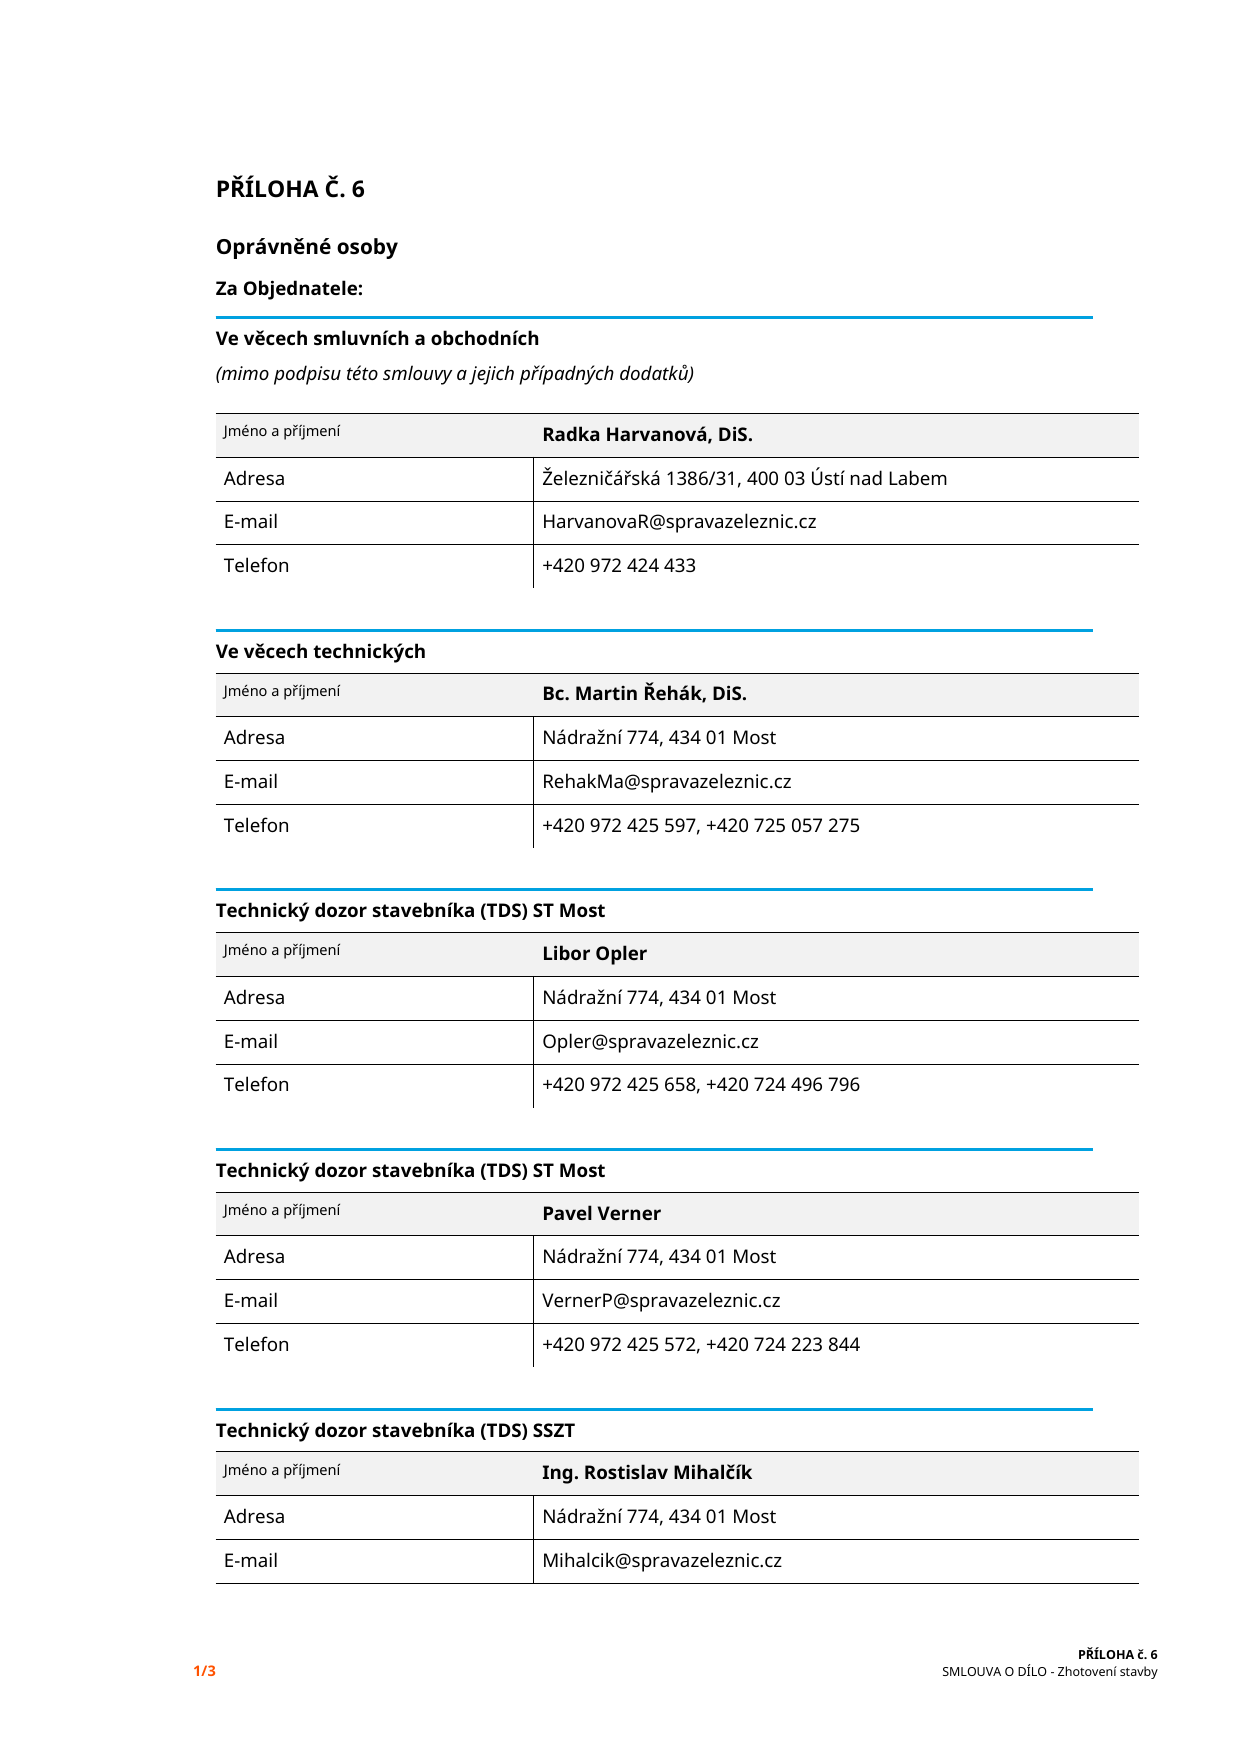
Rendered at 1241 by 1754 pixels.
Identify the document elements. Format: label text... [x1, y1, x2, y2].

text Technický dozor stavebníka (TDS) SSZT [216, 1411, 1093, 1442]
table_header Pavel Verner [534, 1193, 1139, 1235]
table_cell Adresa [216, 717, 533, 760]
text Za Objednatele: [216, 276, 1093, 301]
table_cell Adresa [216, 977, 533, 1020]
text Příloha č. 6 [216, 172, 1093, 204]
table_cell Opler@spravazeleznic.cz [534, 1021, 1139, 1063]
table_cell Nádražní 774, 434 01 Most [534, 1496, 1139, 1539]
table_cell Nádražní 774, 434 01 Most [534, 1236, 1139, 1279]
table_cell RehakMa@spravazeleznic.cz [534, 761, 1139, 804]
table_cell Adresa [216, 1236, 533, 1279]
table_cell Telefon [216, 1065, 533, 1107]
text Technický dozor stavebníka (TDS) ST Most [216, 891, 1093, 923]
table_cell HarvanovaR@spravazeleznic.cz [534, 502, 1139, 544]
table_header Jméno a příjmení [216, 414, 534, 457]
table_cell +420 972 424 433 [534, 545, 1139, 588]
table_header Jméno a příjmení [216, 933, 534, 976]
table_cell +420 972 425 572, +420 724 223 844 [534, 1324, 1139, 1367]
table_cell +420 972 425 597, +420 725 057 275 [534, 805, 1139, 848]
text Oprávněné osoby [216, 232, 1093, 260]
table_cell +420 972 425 658, +420 724 496 796 [534, 1065, 1139, 1107]
table_header Jméno a příjmení [216, 1193, 534, 1235]
table_cell E-mail [216, 502, 533, 544]
table_cell E-mail [216, 1540, 533, 1583]
table_header Radka Harvanová, DiS. [534, 414, 1139, 457]
table_cell E-mail [216, 761, 533, 804]
text Technický dozor stavebníka (TDS) ST Most [216, 1151, 1093, 1183]
text Ve věcech smluvních a obchodních [216, 319, 1093, 351]
text (mimo podpisu této smlouvy a jejich případných dodatků) [216, 360, 1093, 385]
table_header Ing. Rostislav Mihalčík [534, 1452, 1139, 1495]
table_cell Nádražní 774, 434 01 Most [534, 977, 1139, 1020]
table_cell Telefon [216, 545, 533, 588]
table_cell E-mail [216, 1021, 533, 1063]
text Ve věcech technických [216, 632, 1093, 664]
table_cell Mihalcik@spravazeleznic.cz [534, 1540, 1139, 1583]
table_cell Adresa [216, 458, 533, 501]
table_header Jméno a příjmení [216, 674, 534, 716]
table_header Jméno a příjmení [216, 1452, 534, 1495]
table_header Bc. Martin Řehák, DiS. [534, 674, 1139, 716]
table_cell Adresa [216, 1496, 533, 1539]
table_header Libor Opler [534, 933, 1139, 976]
table_cell Telefon [216, 805, 533, 848]
table_cell VernerP@spravazeleznic.cz [534, 1280, 1139, 1323]
table_cell Telefon [216, 1324, 533, 1367]
table_cell Nádražní 774, 434 01 Most [534, 717, 1139, 760]
table_cell Železničářská 1386/31, 400 03 Ústí nad Labem [534, 458, 1139, 501]
table_cell E-mail [216, 1280, 533, 1323]
